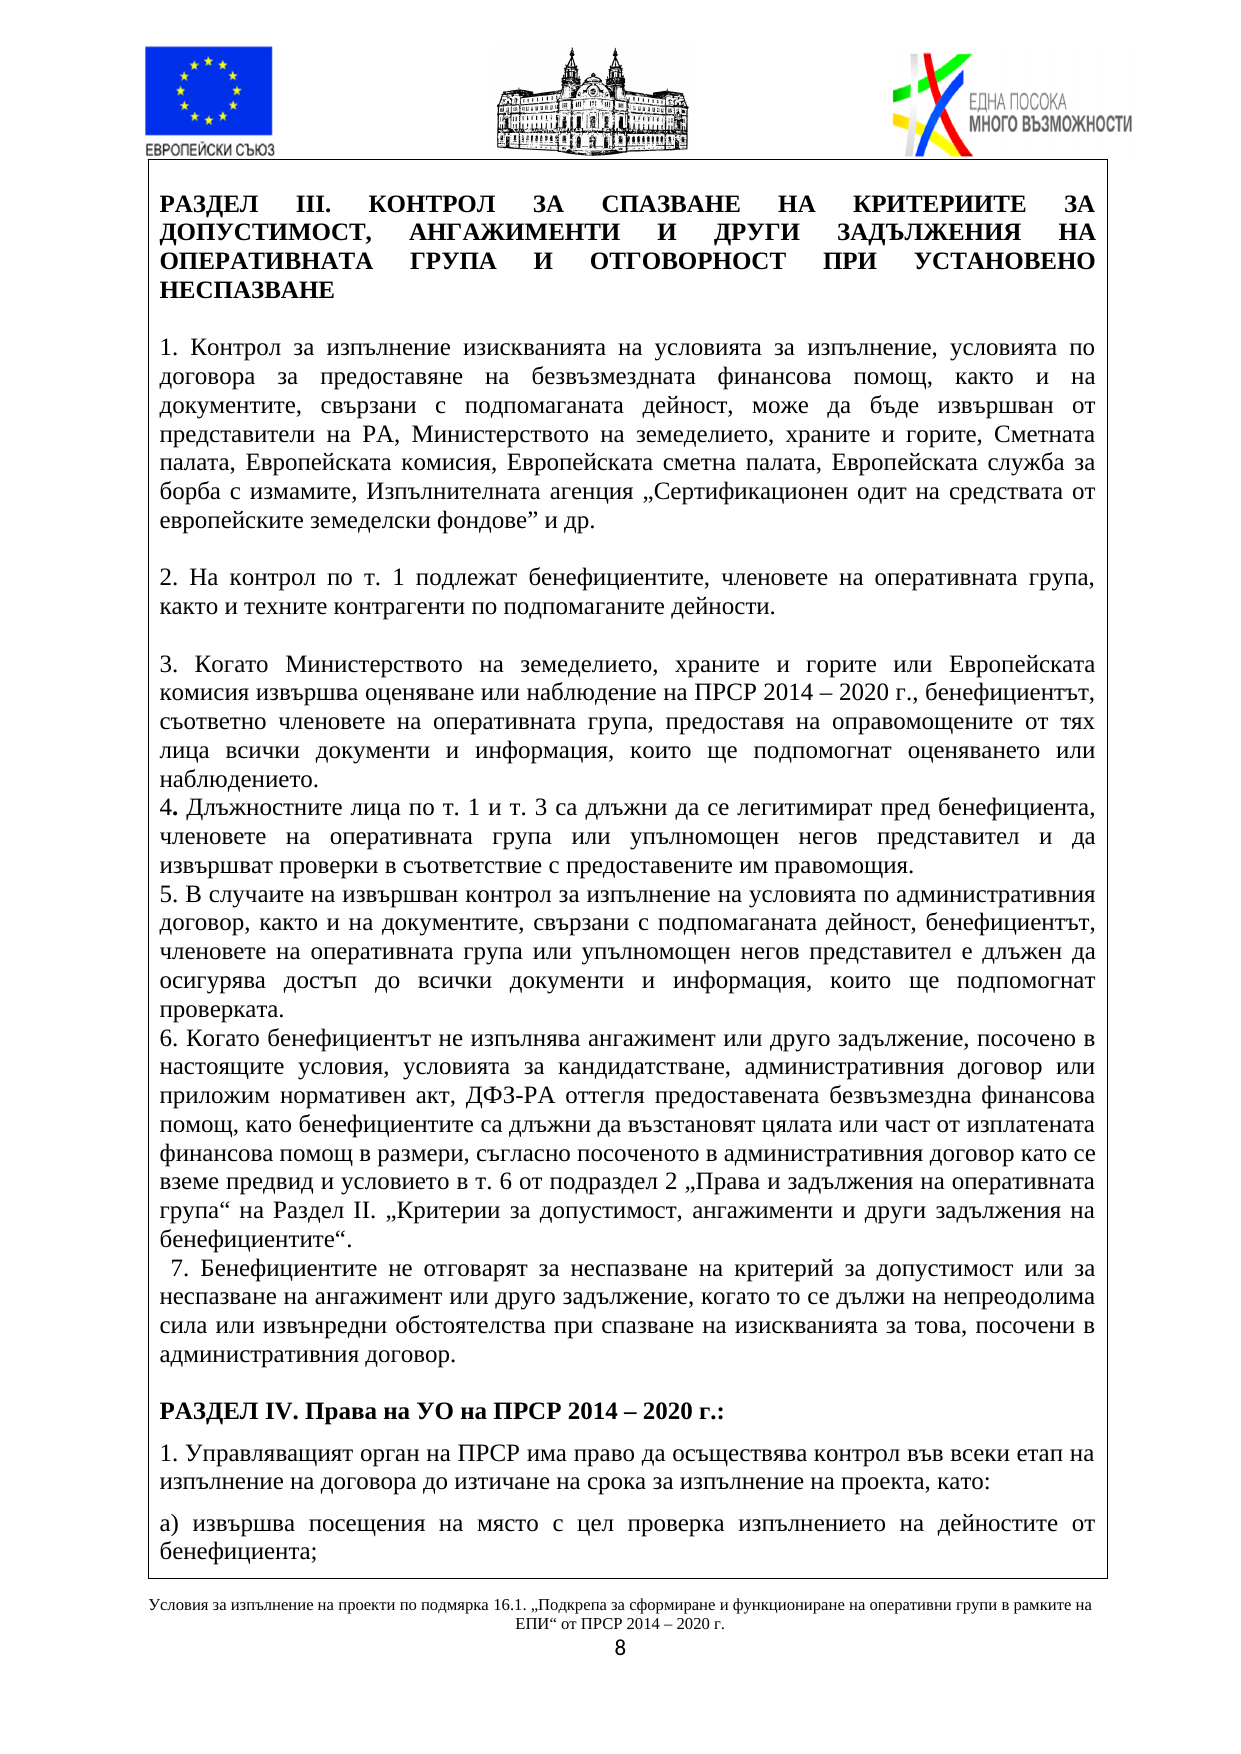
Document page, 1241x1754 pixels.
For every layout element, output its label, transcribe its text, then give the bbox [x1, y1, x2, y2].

picture [886, 49, 1135, 159]
picture [145, 45, 275, 159]
picture [492, 44, 696, 159]
